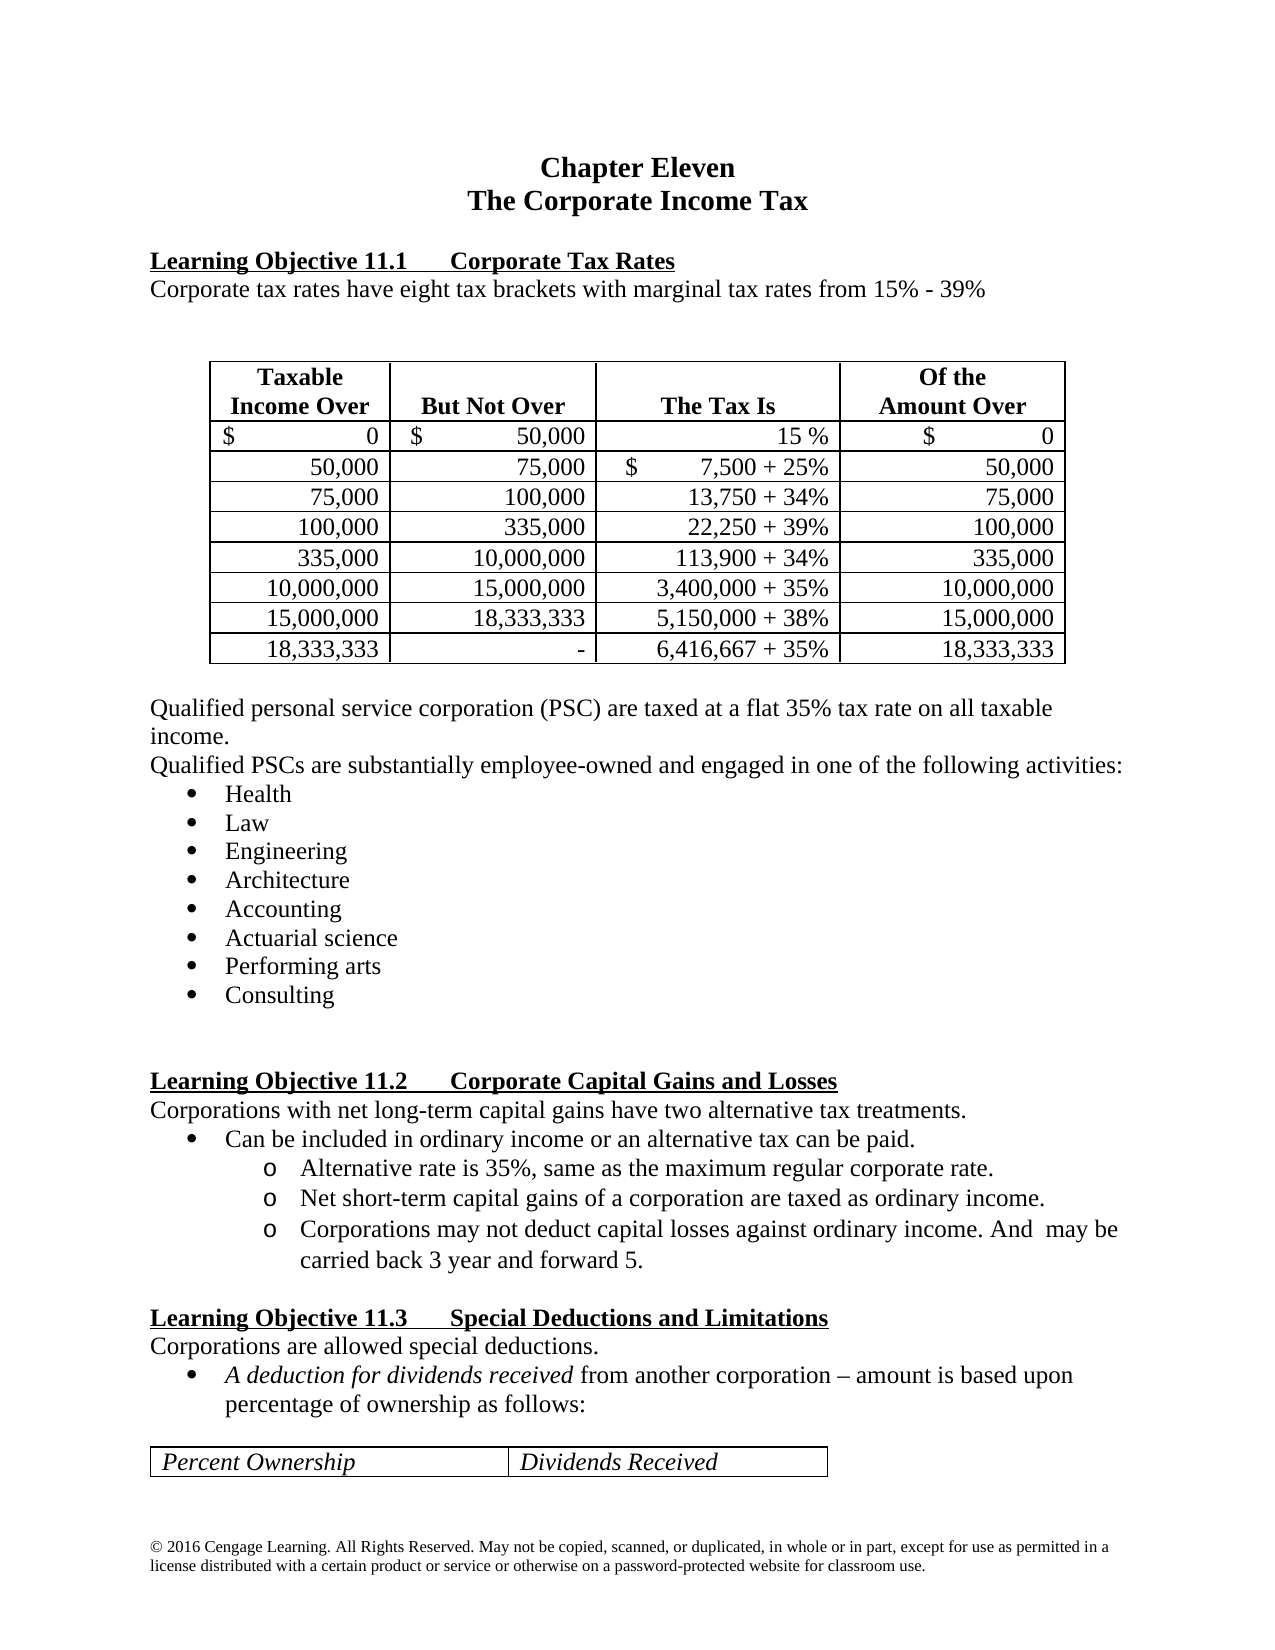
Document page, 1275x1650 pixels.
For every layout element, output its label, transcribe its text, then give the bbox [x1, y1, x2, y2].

text Corporate tax rates have eight tax brackets with marginal tax rates from 15% - 39% [150, 274, 1125, 303]
table_header Of the Amount Over [841, 362, 1064, 420]
table_cell 13,750 + 34% [597, 482, 839, 511]
table_cell 75,000 [841, 482, 1064, 511]
table_cell 18,333,333 [211, 634, 389, 662]
table_header Taxable Income Over [211, 362, 390, 420]
table_cell $ 7,500 + 25% [597, 452, 839, 481]
list Alternative rate is 35%, same as the maximum regular corporate rate. [262, 1153, 1125, 1183]
table_cell 100,000 [391, 482, 595, 511]
subtitle Learning Objective 11.3 Special Deductions and Limitations [150, 1303, 1125, 1331]
table_cell 335,000 [841, 543, 1064, 571]
list Law [187, 808, 1125, 836]
list Can be included in ordinary income or an alternative tax can be paid. [187, 1124, 1125, 1153]
list Net short-term capital gains of a corporation are taxed as ordinary income. [262, 1183, 1125, 1214]
table_cell 75,000 [211, 482, 389, 511]
subtitle Corporations are allowed special deductions. [150, 1331, 1125, 1360]
list Engineering [187, 836, 1125, 865]
subtitle A deduction for dividends received from another corporation – amount is based upon percentage of ownership as follows: [187, 1360, 1125, 1418]
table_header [509, 1448, 827, 1476]
table_cell 3,400,000 + 35% [597, 573, 839, 602]
subtitle Learning Objective 11.2 Corporate Capital Gains and Losses [150, 1066, 1125, 1095]
list Accounting [187, 894, 1125, 923]
list Actuarial science [187, 923, 1125, 951]
table_cell 100,000 [211, 512, 389, 541]
list Consulting [187, 980, 1125, 1009]
text Qualified PSCs are substantially employee-owned and engaged in one of the following activities: [150, 750, 1125, 779]
list Performing arts [187, 951, 1125, 980]
table_cell - [391, 634, 595, 662]
table_cell 335,000 [211, 543, 389, 571]
text Corporations with net long-term capital gains have two alternative tax treatments. [150, 1095, 1125, 1124]
table_cell 6,416,667 + 35% [597, 634, 839, 662]
title Chapter Eleven [150, 150, 1125, 183]
table_cell 75,000 [391, 452, 595, 481]
table_cell 335,000 [391, 512, 595, 541]
table_cell $ 0 [211, 422, 389, 450]
table_header The Tax Is [597, 362, 840, 420]
table_cell 15,000,000 [841, 603, 1064, 632]
table_cell 50,000 [841, 452, 1064, 481]
table_header But Not Over [391, 362, 596, 420]
table_cell 10,000,000 [391, 543, 595, 571]
table_cell 100,000 [841, 512, 1064, 541]
list Health [187, 779, 1125, 808]
table_cell 10,000,000 [211, 573, 389, 602]
table_cell 5,150,000 + 38% [597, 603, 839, 632]
table_cell 18,333,333 [841, 634, 1064, 662]
table_cell 15,000,000 [211, 603, 389, 632]
table_cell 15,000,000 [391, 573, 595, 602]
list Architecture [187, 865, 1125, 894]
text Learning Objective 11.1 Corporate Tax Rates [150, 246, 1125, 274]
table_cell $ 50,000 [391, 422, 595, 450]
table_cell 10,000,000 [841, 573, 1064, 602]
table_cell 22,250 + 39% [597, 512, 839, 541]
list Corporations may not deduct capital losses against ordinary income. And may be carried back 3 year and forward 5. [262, 1214, 1125, 1274]
table_cell 50,000 [211, 452, 389, 481]
table_cell 113,900 + 34% [597, 543, 839, 571]
table_cell $ 0 [841, 422, 1064, 450]
table_header Percent Ownership [151, 1448, 508, 1476]
table_cell 15 % [597, 422, 839, 450]
text The Corporate Income Tax [150, 183, 1125, 217]
text Qualified personal service corporation (PSC) are taxed at a flat 35% tax rate on all taxable income. [150, 693, 1125, 750]
table_cell 18,333,333 [391, 603, 595, 632]
